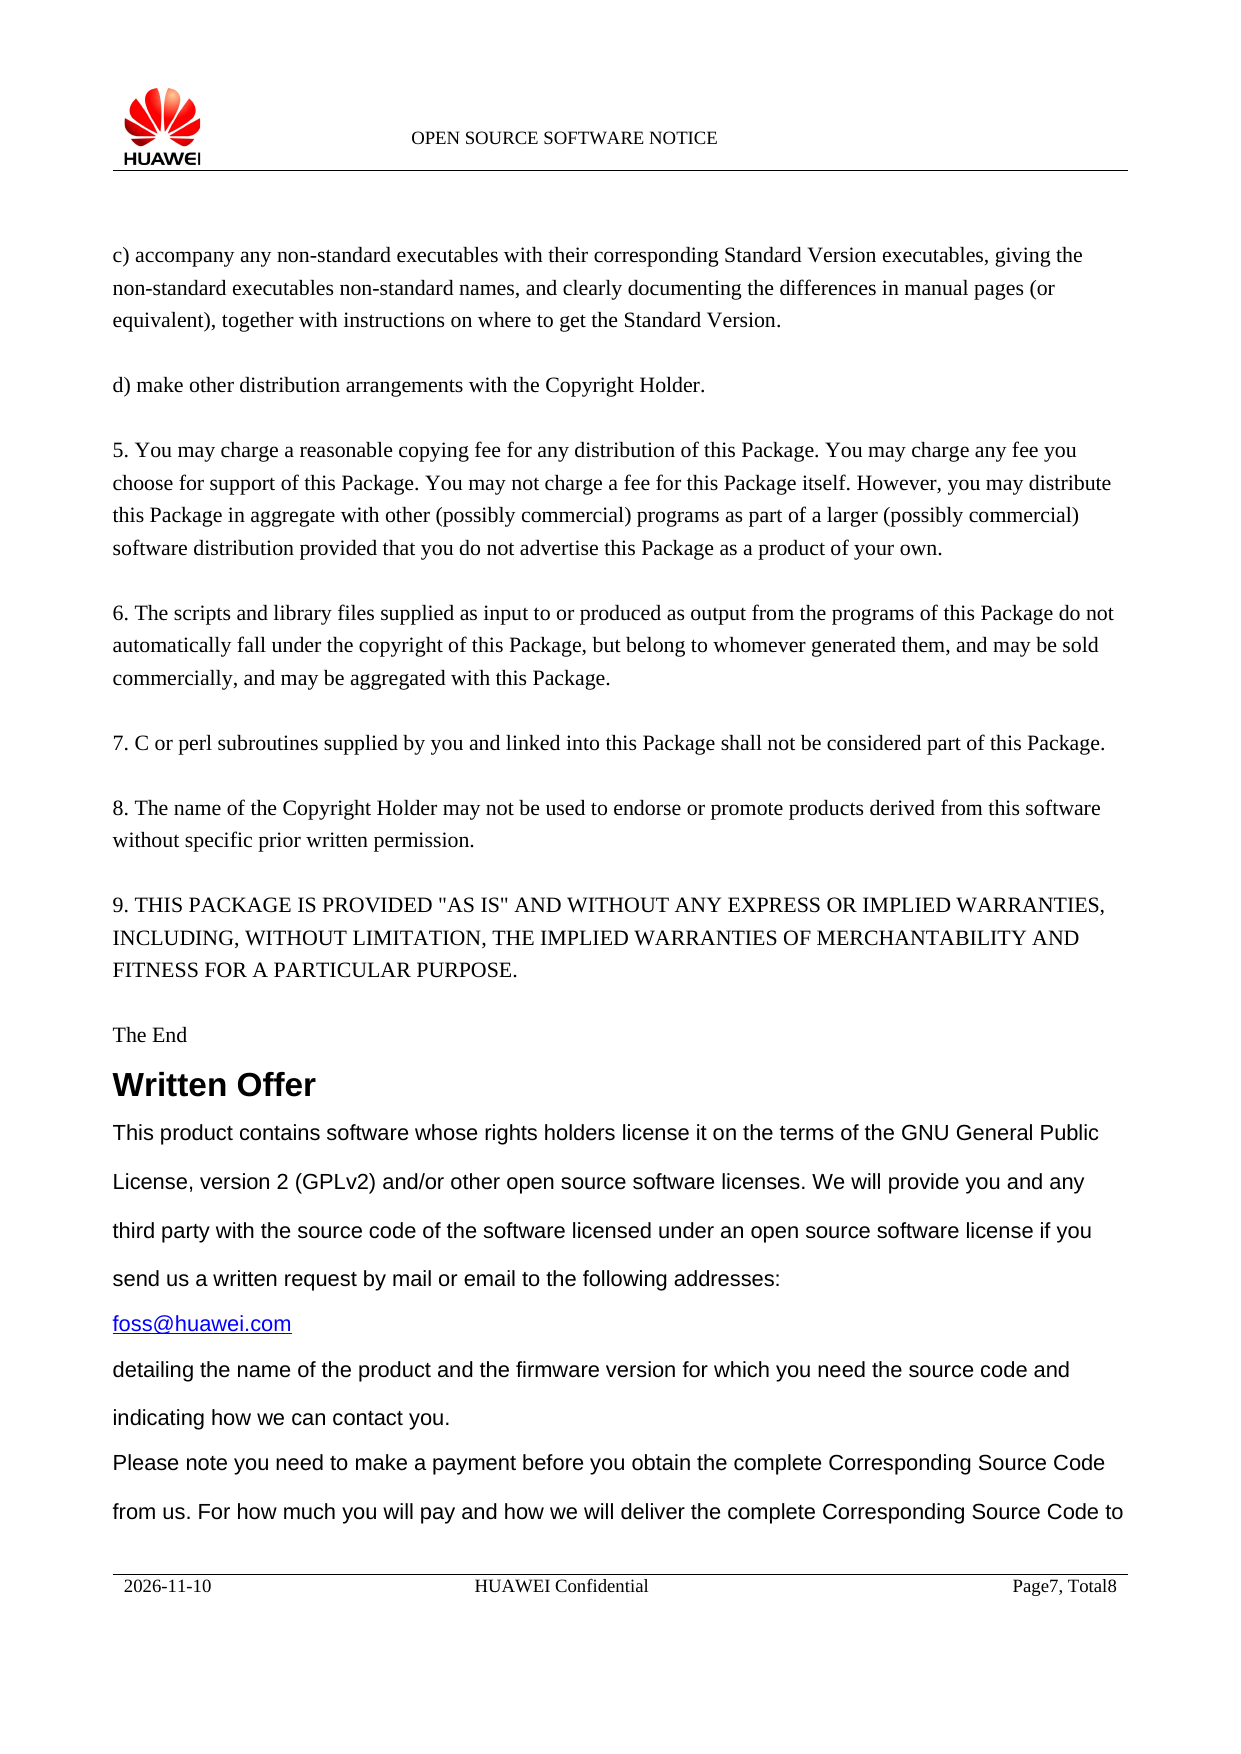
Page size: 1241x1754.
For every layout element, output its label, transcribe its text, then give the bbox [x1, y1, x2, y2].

picture [124, 88, 201, 165]
text Written Offer [112, 1051, 1128, 1116]
text detailing the name of the product and the firmware version for which you need the source code and indicating how we can contact you. [112, 1353, 1128, 1434]
text foss@huawei.com [112, 1308, 1128, 1340]
text This product contains software whose rights holders license it on the terms of the GNU General Public License, version 2 (GPLv2) and/or other open source software licenses. We will provide you and any third party with the source code of the software licensed under an open source software license if you send us a written request by mail or email to the following addresses: [112, 1116, 1128, 1295]
